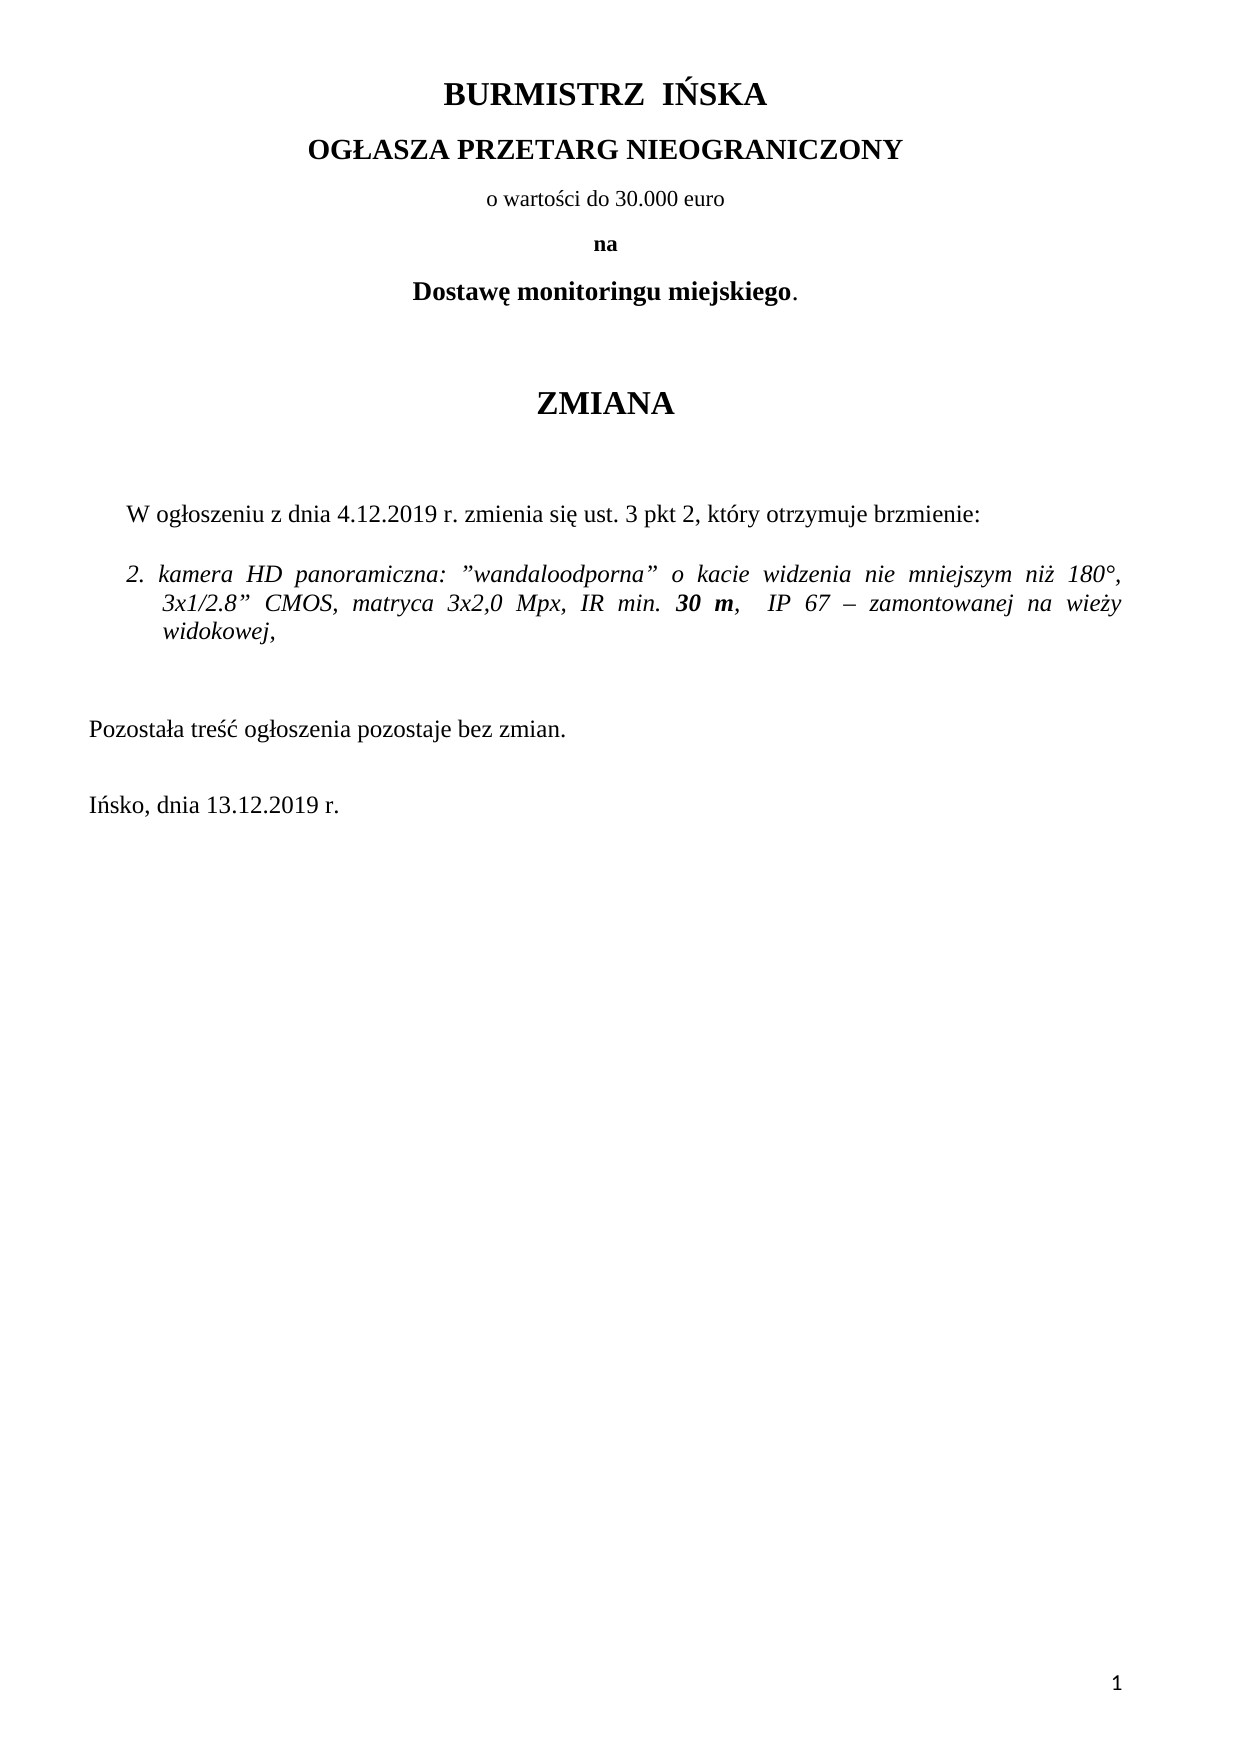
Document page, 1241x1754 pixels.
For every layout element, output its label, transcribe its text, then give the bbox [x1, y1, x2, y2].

text BURMISTRZ IŃSKA [89, 74, 1122, 112]
text na [89, 230, 1122, 256]
text Dostawę monitoringu miejskiego. [89, 275, 1122, 306]
text o wartości do 30.000 euro [89, 185, 1122, 211]
text OGŁASZA Przetarg nieograniczony [89, 132, 1122, 165]
text Pozostała treść ogłoszenia pozostaje bez zmian. [89, 714, 1122, 742]
text W ogłoszeniu z dnia 4.12.2019 r. zmienia się ust. 3 pkt 2, który otrzymuje brzmienie: [89, 499, 1122, 528]
text Ińsko, dnia 13.12.2019 r. [89, 790, 1122, 819]
text 2. kamera HD panoramiczna: ”wandaloodporna” o kacie widzenia nie mniejszym niż 180°, 3x1/2.8” CMOS, matryca 3x2,0 Mpx, IR min. 30 m, IP 67 – zamontowanej na wieży widokowej, [126, 559, 1122, 645]
text ZMIANA [89, 383, 1122, 421]
